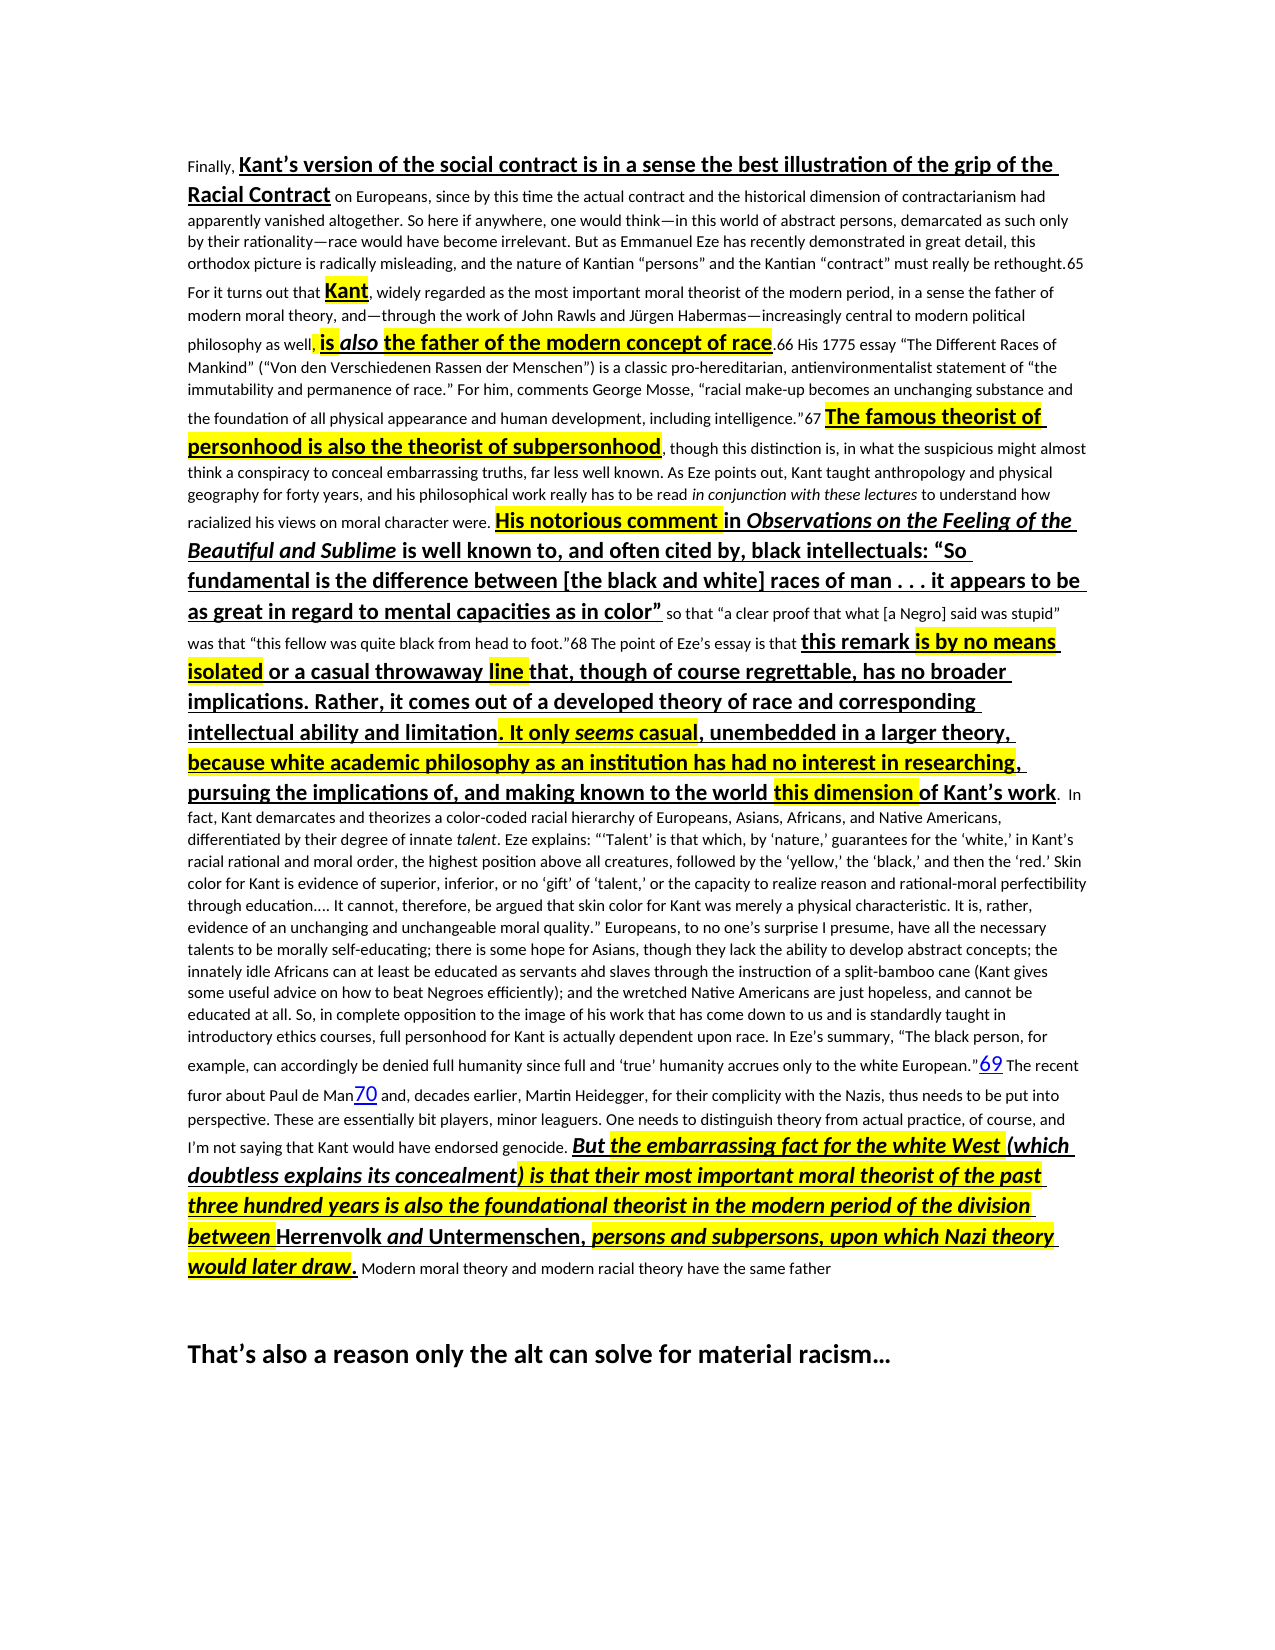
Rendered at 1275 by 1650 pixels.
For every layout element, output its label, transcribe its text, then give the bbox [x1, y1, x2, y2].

text Finally, Kant’s version of the social contract is in a sense the best illustration of the grip of the Racial Contract on Europeans, since by this time the actual contract and the historical dimension of contractarianism had apparently vanished altogether. So here if anywhere, one would think—in this world of abstract persons, demarcated as such only by their rationality—race would have become irrelevant. But as Emmanuel Eze has recently demonstrated in great detail, this orthodox picture is radically misleading, and the nature of Kantian “persons” and the Kantian “contract” must really be rethought.65 For it turns out that Kant, widely regarded as the most important moral theorist of the modern period, in a sense the father of modern moral theory, and—through the work of John Rawls and Jürgen Habermas—increasingly central to modern political philosophy as well, is also the father of the modern concept of race.66 His 1775 essay “The Different Races of Mankind” (“Von den Verschiedenen Rassen der Menschen”) is a classic pro-hereditarian, antienvironmentalist statement of “the immutability and permanence of race.” For him, comments George Mosse, “racial make-up becomes an unchanging substance and the foundation of all physical appearance and human development, including intelligence.”67 The famous theorist of personhood is also the theorist of subpersonhood, though this distinction is, in what the suspicious might almost think a conspiracy to conceal embarrassing truths, far less well known. As Eze points out, Kant taught anthropology and physical geography for forty years, and his philosophical work really has to be read in conjunction with these lectures to understand how racialized his views on moral character were. His notorious comment in Observations on the Feeling of the Beautiful and Sublime is well known to, and often cited by, black intellectuals: “So fundamental is the difference between [the black and white] races of man . . . it appears to be as great in regard to mental capacities as in color” so that “a clear proof that what [a Negro] said was stupid” was that “this fellow was quite black from head to foot.”68 The point of Eze’s essay is that this remark is by no means isolated or a casual throwaway line that, though of course regrettable, has no broader implications. Rather, it comes out of a developed theory of race and corresponding intellectual ability and limitation. It only seems casual, unembedded in a larger theory, because white academic philosophy as an institution has had no interest in researching, pursuing the implications of, and making known to the world this dimension of Kant’s work. In fact, Kant demarcates and theorizes a color-coded racial hierarchy of Europeans, Asians, Africans, and Native Americans, differentiated by their degree of innate talent. Eze explains: “‘Talent’ is that which, by ‘nature,’ guarantees for the ‘white,’ in Kant’s racial rational and moral order, the highest position above all creatures, followed by the ‘yellow,’ the ‘black,’ and then the ‘red.’ Skin color for Kant is evidence of superior, inferior, or no ‘gift’ of ‘talent,’ or the capacity to realize reason and rational-moral perfectibility through education.... It cannot, therefore, be argued that skin color for Kant was merely a physical characteristic. It is, rather, evidence of an unchanging and unchangeable moral quality.” Europeans, to no one’s surprise I presume, have all the necessary talents to be morally self-educating; there is some hope for Asians, though they lack the ability to develop abstract concepts; the innately idle Africans can at least be educated as servants ahd slaves through the instruction of a split-bamboo cane (Kant gives some useful advice on how to beat Negroes efficiently); and the wretched Native Americans are just hopeless, and cannot be educated at all. So, in complete opposition to the image of his work that has come down to us and is standardly taught in introductory ethics courses, full personhood for Kant is actually dependent upon race. In Eze’s summary, “The black person, for example, can accordingly be denied full humanity since full and ‘true’ humanity accrues only to the white European.”69 The recent furor about Paul de Man70 and, decades earlier, Martin Heidegger, for their complicity with the Nazis, thus needs to be put into perspective. These are essentially bit players, minor leaguers. One needs to distinguish theory from actual practice, of course, and I’m not saying that Kant would have endorsed genocide. But the embarrassing fact for the white West (which doubtless explains its concealment) is that their most important moral theorist of the past three hundred years is also the foundational theorist in the modern period of the division between Herrenvolk and Untermenschen, persons and subpersons, upon which Nazi theory would later draw. Modern moral theory and modern racial theory have the same father [187, 150, 1087, 591]
text Finally, Kant’s version of the social contract is in a sense the best illustration of the grip of the Racial Contract on Europeans, since by this time the actual contract and the historical dimension of contractarianism had apparently vanished altogether. So here if anywhere, one would think—in this world of abstract persons, demarcated as such only by their rationality—race would have become irrelevant. But as Emmanuel Eze has recently demonstrated in great detail, this orthodox picture is radically misleading, and the nature of Kantian “persons” and the Kantian “contract” must really be rethought.65 For it turns out that Kant, widely regarded as the most important moral theorist of the modern period, in a sense the father of modern moral theory, and—through the work of John Rawls and Jürgen Habermas—increasingly central to modern political philosophy as well, is also the father of the modern concept of race.66 His 1775 essay “The Different Races of Mankind” (“Von den Verschiedenen Rassen der Menschen”) is a classic pro-hereditarian, antienvironmentalist statement of “the immutability and permanence of race.” For him, comments George Mosse, “racial make-up becomes an unchanging substance and the foundation of all physical appearance and human development, including intelligence.”67 The famous theorist of personhood is also the theorist of subpersonhood, though this distinction is, in what the suspicious might almost think a conspiracy to conceal embarrassing truths, far less well known. As Eze points out, Kant taught anthropology and physical geography for forty years, and his philosophical work really has to be read in conjunction with these lectures to understand how racialized his views on moral character were. His notorious comment in Observations on the Feeling of the Beautiful and Sublime is well known to, and often cited by, black intellectuals: “So fundamental is the difference between [the black and white] races of man . . . it appears to be as great in regard to mental capacities as in color” so that “a clear proof that what [a Negro] said was stupid” was that “this fellow was quite black from head to foot.”68 The point of Eze’s essay is that this remark is by no means isolated or a casual throwaway line that, though of course regrettable, has no broader implications. Rather, it comes out of a developed theory of race and corresponding intellectual ability and limitation. It only seems casual, unembedded in a larger theory, because white academic philosophy as an institution has had no interest in researching, pursuing the implications of, and making known to the world this dimension of Kant’s work. In fact, Kant demarcates and theorizes a color-coded racial hierarchy of Europeans, Asians, Africans, and Native Americans, differentiated by their degree of innate talent. Eze explains: “‘Talent’ is that which, by ‘nature,’ guarantees for the ‘white,’ in Kant’s racial rational and moral order, the highest position above all creatures, followed by the ‘yellow,’ the ‘black,’ and then the ‘red.’ Skin color for Kant is evidence of superior, inferior, or no ‘gift’ of ‘talent,’ or the capacity to realize reason and rational-moral perfectibility through education.... It cannot, therefore, be argued that skin color for Kant was merely a physical characteristic. It is, rather, evidence of an unchanging and unchangeable moral quality.” Europeans, to no one’s surprise I presume, have all the necessary talents to be morally self-educating; there is some hope for Asians, though they lack the ability to develop abstract concepts; the innately idle Africans can at least be educated as servants ahd slaves through the instruction of a split-bamboo cane (Kant gives some useful advice on how to beat Negroes efficiently); and the wretched Native Americans are just hopeless, and cannot be educated at all. So, in complete opposition to the image of his work that has come down to us and is standardly taught in introductory ethics courses, full personhood for Kant is actually dependent upon race. In Eze’s summary, “The black person, for example, can accordingly be denied full humanity since full and ‘true’ humanity accrues only to the white European.”69 The recent furor about Paul de Man70 and, decades earlier, Martin Heidegger, for their complicity with the Nazis, thus needs to be put into perspective. These are essentially bit players, minor leaguers. One needs to distinguish theory from actual practice, of course, and I’m not saying that Kant would have endorsed genocide. But the embarrassing fact for the white West (which doubtless explains its concealment) is that their most important moral theorist of the past three hundred years is also the foundational theorist in the modern period of the division between Herrenvolk and Untermenschen, persons and subpersons, upon which Nazi theory would later draw. Modern moral theory and modern racial theory have the same father [187, 592, 1087, 1280]
subtitle That’s also a reason only the alt can solve for material racism… [187, 1337, 1087, 1371]
